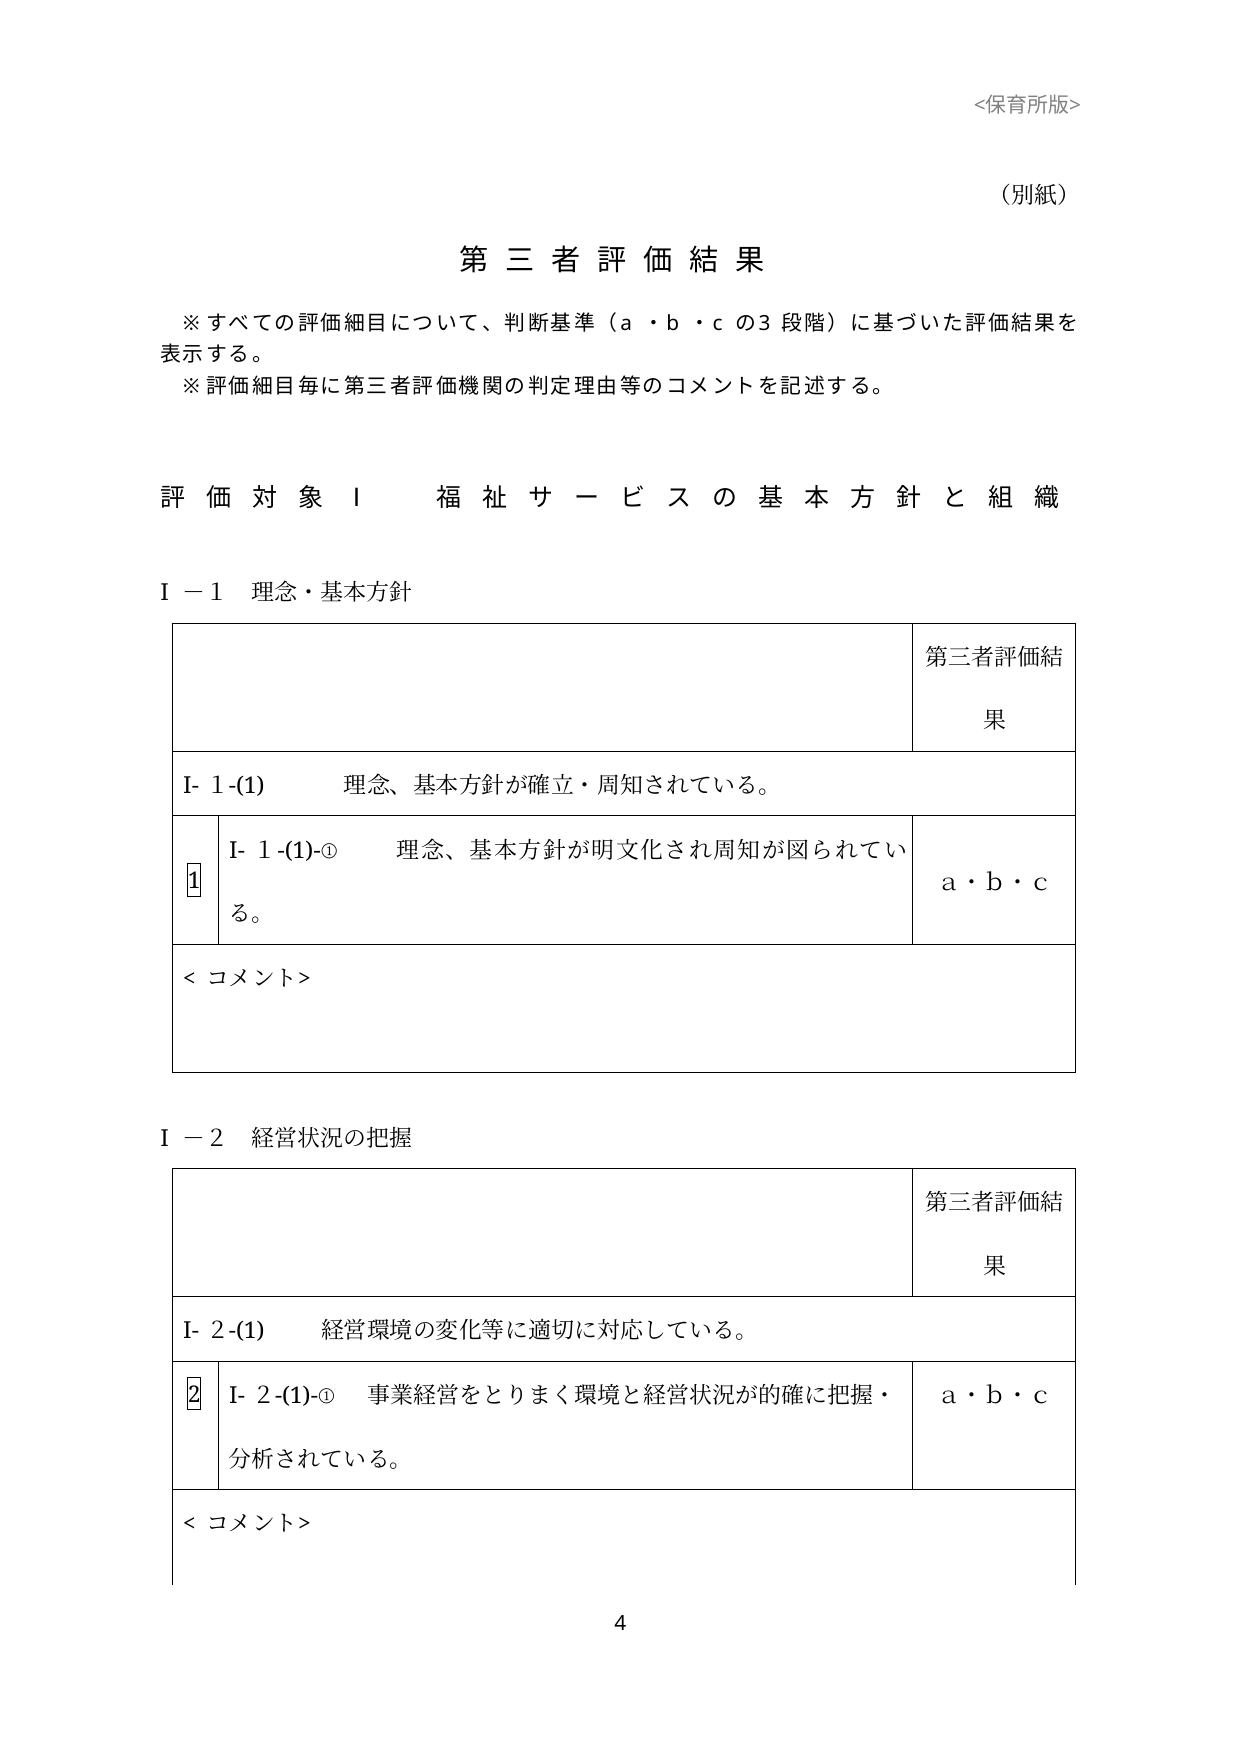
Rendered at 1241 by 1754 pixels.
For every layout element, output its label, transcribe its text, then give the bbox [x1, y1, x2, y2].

table_header [173, 624, 912, 751]
text Ⅰ－１ 理念・基本方針 [160, 559, 1081, 623]
table_cell 2 [173, 1362, 218, 1489]
text （別紙） [160, 162, 1081, 226]
table_cell ａ・ｂ・ｃ [913, 1362, 1075, 1489]
table_cell 1 [173, 816, 218, 943]
table_header 第三者評価結果 [913, 1169, 1075, 1296]
table_cell Ⅰ-２-(1)-① 事業経営をとりまく環境と経営状況が的確に把握・分析されている。 [219, 1362, 912, 1489]
text 評価対象Ⅰ 福祉サービスの基本方針と組織 [160, 464, 1081, 527]
text ※すべての評価細目について、判断基準（a・b・cの3段階）に基づいた評価結果を表示する。 [160, 305, 1081, 368]
table_cell <コメント> [173, 1490, 1075, 1585]
text Ⅰ－２ 経営状況の把握 [160, 1104, 1081, 1168]
text ※評価細目毎に第三者評価機関の判定理由等のコメントを記述する。 [160, 368, 1081, 400]
table_header 第三者評価結果 [913, 624, 1075, 751]
table_cell Ⅰ-２-(1) 経営環境の変化等に適切に対応している。 [173, 1297, 1075, 1361]
table_header [173, 1169, 912, 1296]
text 第三者評価結果 [160, 226, 1081, 289]
table_cell Ⅰ-１-(1)-① 理念、基本方針が明文化され周知が図られている。 [219, 816, 912, 943]
table_cell ａ・ｂ・ｃ [913, 816, 1075, 943]
table_cell Ⅰ-１-(1) 理念、基本方針が確立・周知されている。 [173, 752, 1075, 815]
table_cell <コメント> [173, 945, 1075, 1072]
